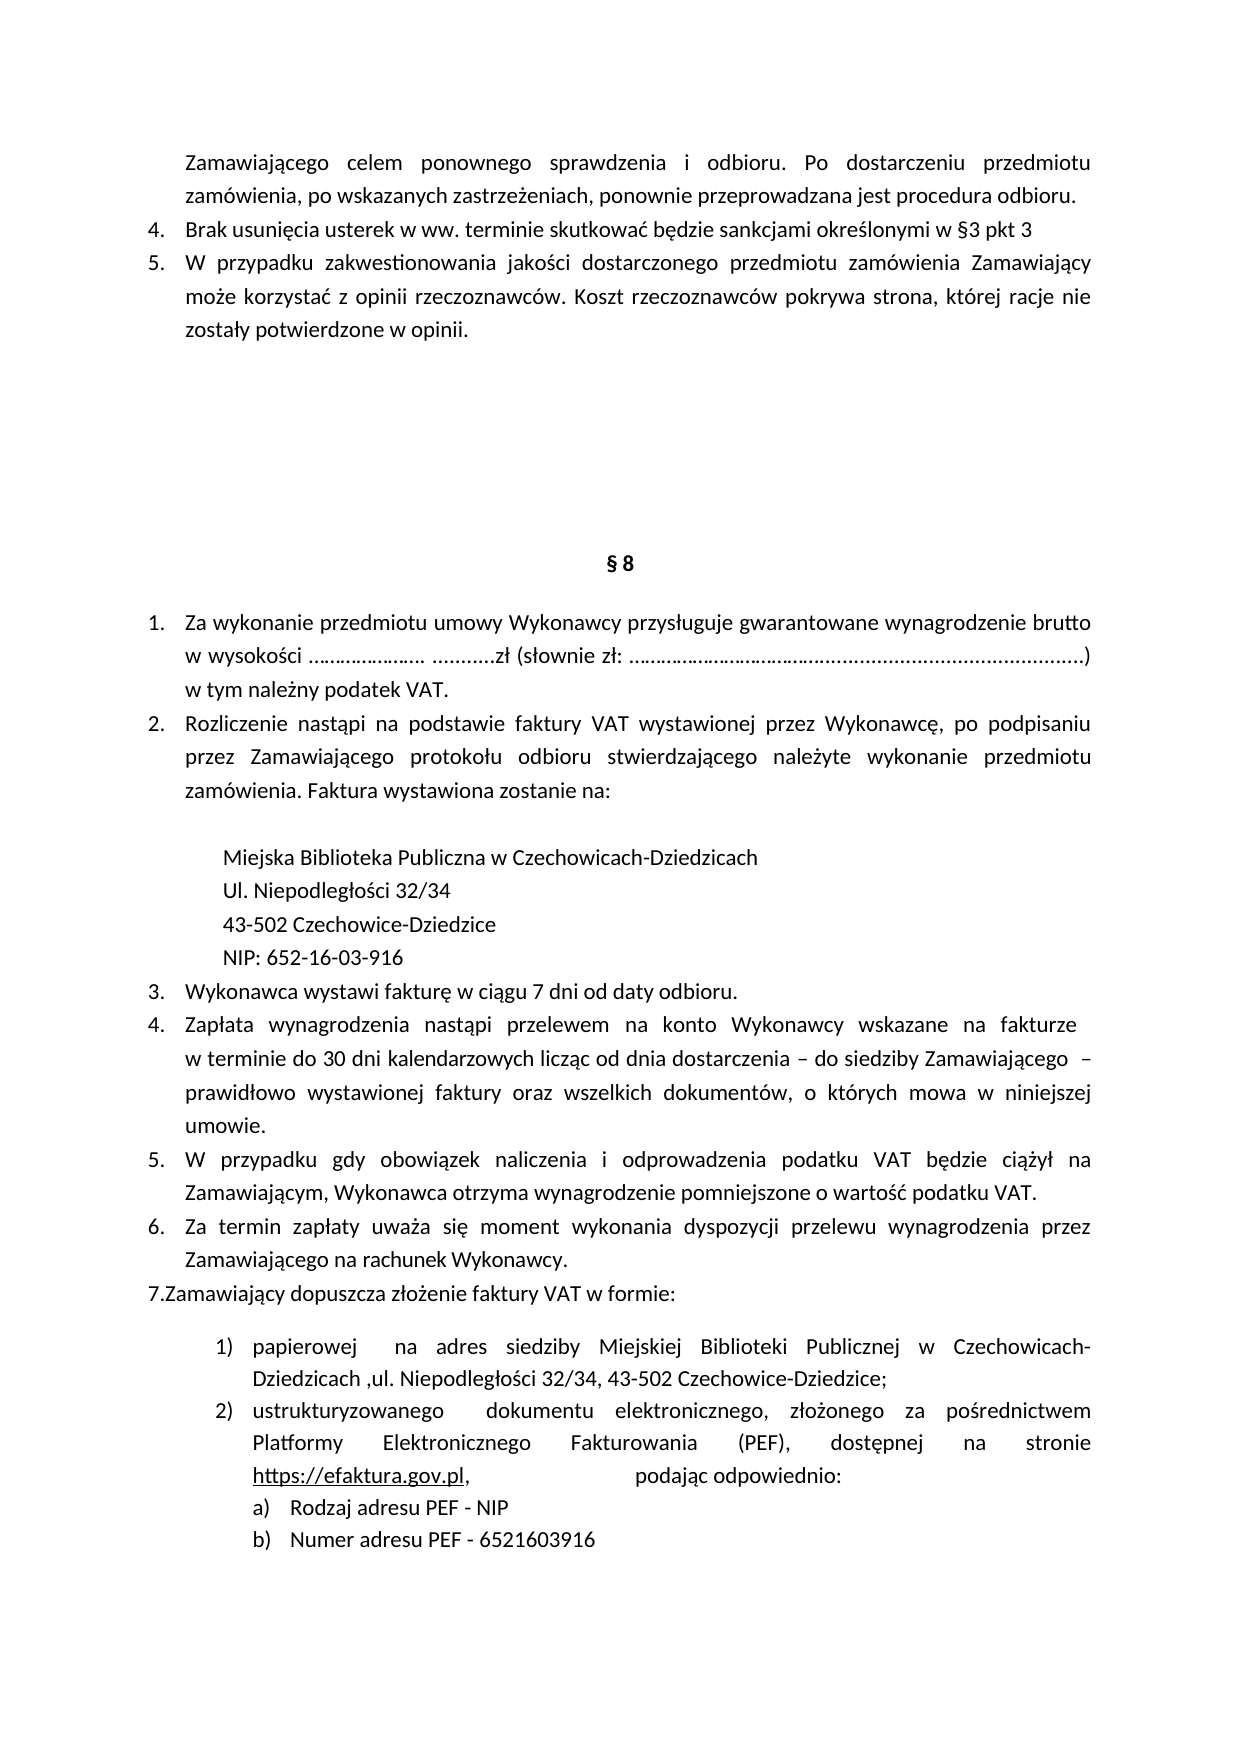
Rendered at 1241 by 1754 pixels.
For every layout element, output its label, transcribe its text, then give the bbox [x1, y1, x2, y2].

list Zapłata wynagrodzenia nastąpi przelewem na konto Wykonawcy wskazane na fakturze w terminie do 30 dni kalendarzowych licząc od dnia dostarczenia – do siedziby Zamawiającego – prawidłowo wystawionej faktury oraz wszelkich dokumentów, o których mowa w niniejszej umowie. [148, 1011, 1092, 1139]
list Wykonawca wystawi fakturę w ciągu 7 dni od daty odbioru. [148, 977, 1092, 1005]
list papierowej na adres siedziby Miejskiej Biblioteki Publicznej w Czechowicach-Dziedzicach ,ul. Niepodległości 32/34, 43-502 Czechowice-Dziedzice; [215, 1332, 1092, 1392]
list Za wykonanie przedmiotu umowy Wykonawcy przysługuje gwarantowane wynagrodzenie brutto w wysokości …………………. ...........zł (słownie zł: ………………………………..............................................) w tym należny podatek VAT. [148, 608, 1092, 703]
text Miejska Biblioteka Publiczna w Czechowicach-Dziedzicach [223, 843, 1092, 871]
text Ul. Niepodległości 32/34 [223, 876, 1092, 904]
text 43-502 Czechowice-Dziedzice [223, 910, 1092, 938]
list W przypadku gdy obowiązek naliczenia i odprowadzenia podatku VAT będzie ciążył na Zamawiającym, Wykonawca otrzyma wynagrodzenie pomniejszone o wartość podatku VAT. [148, 1145, 1092, 1206]
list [148, 148, 1092, 209]
list Rodzaj adresu PEF - NIP [252, 1493, 1092, 1521]
text NIP: 652-16-03-916 [223, 943, 1092, 972]
list Brak usunięcia usterek w ww. terminie skutkować będzie sankcjami określonymi w §3 pkt 3 [148, 215, 1092, 243]
list W przypadku zakwestionowania jakości dostarczonego przedmiotu zamówienia Zamawiający może korzystać z opinii rzeczoznawców. Koszt rzeczoznawców pokrywa strona, której racje nie zostały potwierdzone w opinii. [148, 248, 1092, 343]
text § 8 [148, 549, 1092, 578]
list ustrukturyzowanego dokumentu elektronicznego, złożonego za pośrednictwem Platformy Elektronicznego Fakturowania (PEF), dostępnej na stronie https://efaktura.gov.pl, podając odpowiednio: [215, 1396, 1092, 1489]
list Rozliczenie nastąpi na podstawie faktury VAT wystawionej przez Wykonawcę, po podpisaniu przez Zamawiającego protokołu odbioru stwierdzającego należyte wykonanie przedmiotu zamówienia. Faktura wystawiona zostanie na: [148, 709, 1092, 804]
list Numer adresu PEF - 6521603916 [252, 1525, 1092, 1553]
text 7.Zamawiający dopuszcza złożenie faktury VAT w formie: [148, 1279, 1092, 1307]
list Za termin zapłaty uważa się moment wykonania dyspozycji przelewu wynagrodzenia przez Zamawiającego na rachunek Wykonawcy. [148, 1212, 1092, 1273]
